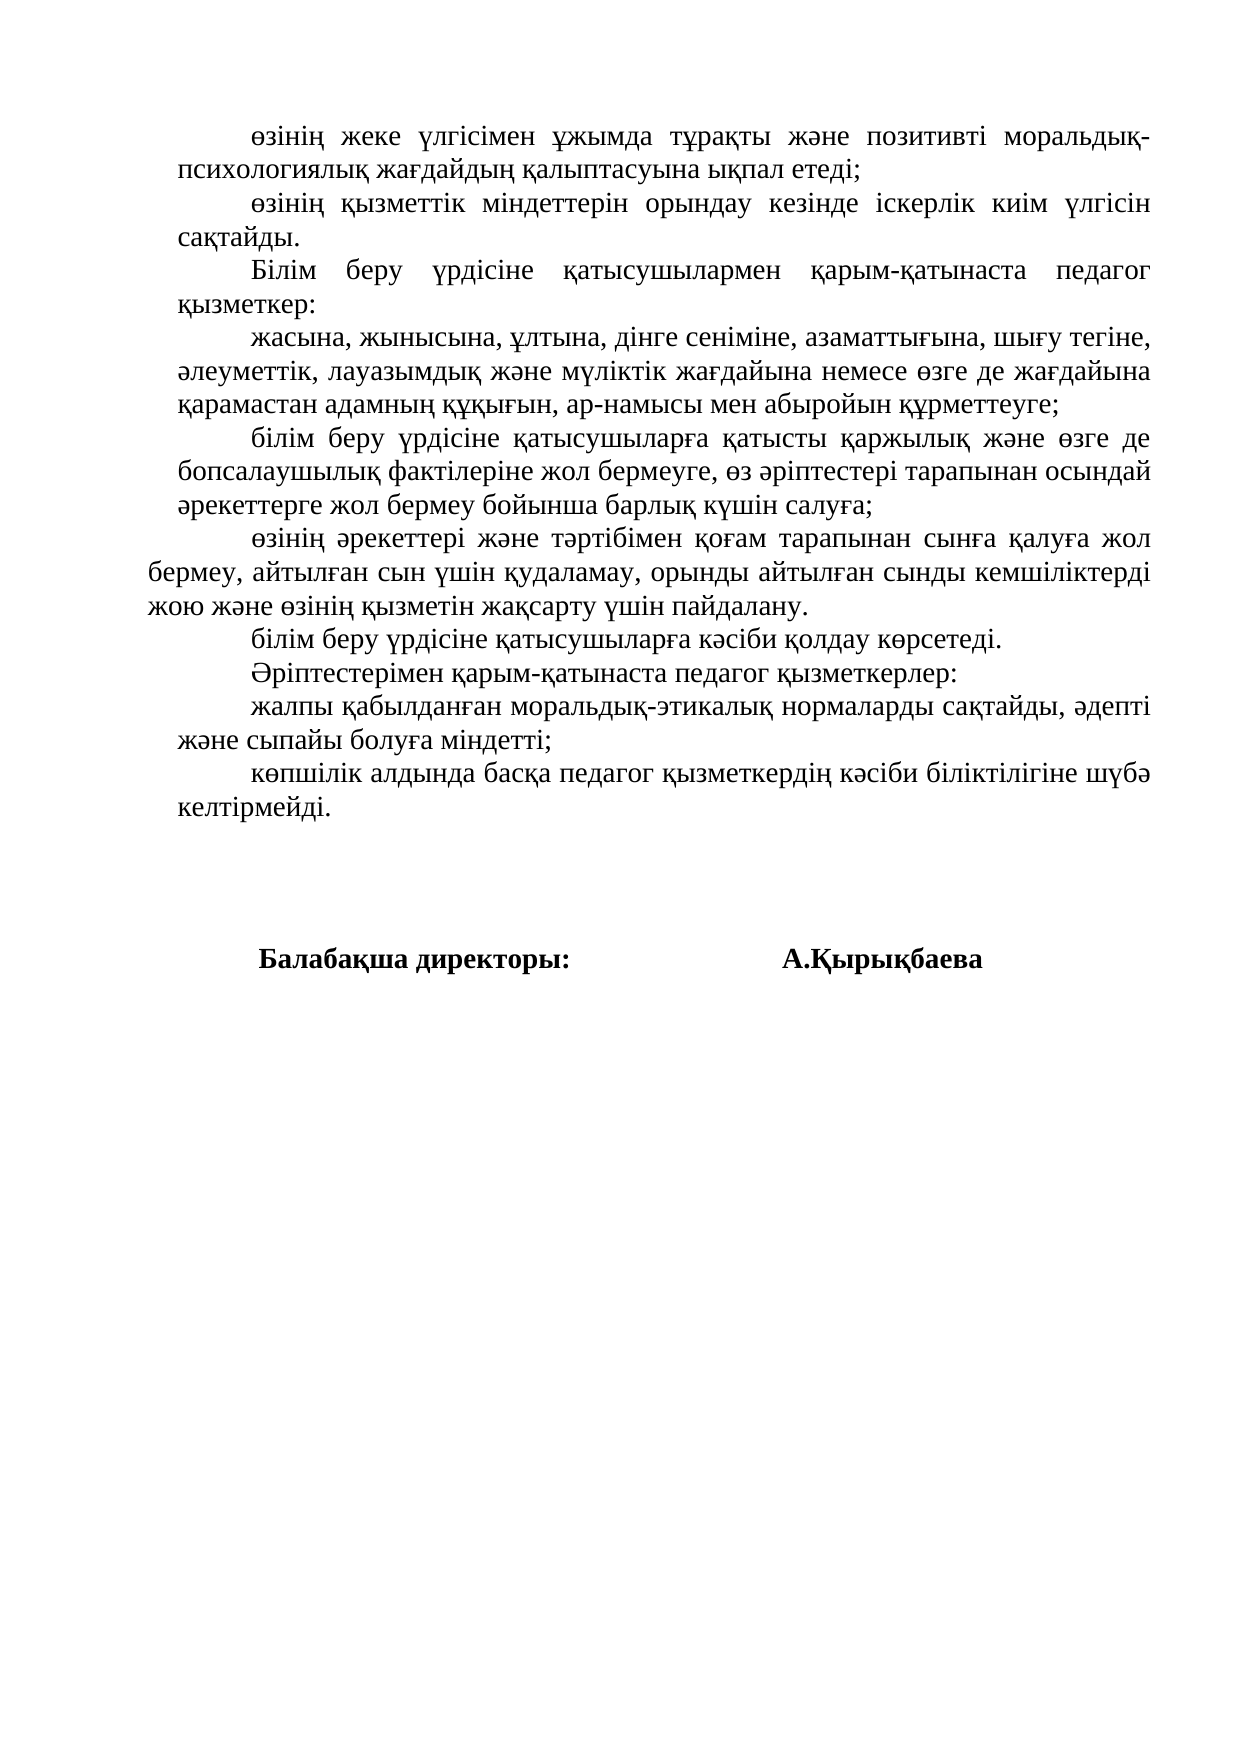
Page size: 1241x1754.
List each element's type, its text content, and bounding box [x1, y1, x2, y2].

text Әріптестерімен қарым-қатынаста педагог қызметкерлер: [177, 655, 1152, 688]
text жалпы қабылданған моральдық-этикалық нормаларды сақтайды, әдепті және сыпайы болуға міндетті; [177, 688, 1152, 755]
text Балабақша директоры: А.Қырықбаева [177, 941, 1152, 975]
text көпшілік алдында басқа педагог қызметкердің кәсіби біліктілігіне шүбә келтірмейді. [177, 755, 1152, 822]
text Білім беру үрдісіне қатысушылармен қарым-қатынаста педагог қызметкер: [177, 252, 1152, 319]
text білім беру үрдісіне қатысушыларға кәсіби қолдау көрсетеді. [177, 621, 1152, 655]
text жасына, жынысына, ұлтына, дінге сеніміне, азаматтығына, шығу тегіне, әлеуметтік, лауазымдық және мүліктік жағдайына немесе өзге де жағдайына қарамастан адамның құқығын, ар-намысы мен абыройын құрметтеуге; [177, 319, 1152, 420]
text өзінің әрекеттері және тәртібімен қоғам тарапынан сынға қалуға жол бермеу, айтылған сын үшін қудаламау, орынды айтылған сынды кемшіліктерді жою және өзінің қызметін жақсарту үшін пайдалану. [148, 521, 1152, 621]
text өзінің қызметтік міндеттерін орындау кезінде іскерлік киім үлгісін сақтайды. [177, 185, 1152, 252]
text өзінің жеке үлгісімен ұжымда тұрақты және позитивті моральдық-психологиялық жағдайдың қалыптасуына ықпал етеді; [177, 118, 1152, 185]
text білім беру үрдісіне қатысушыларға қатысты қаржылық және өзге де бопсалаушылық фактілеріне жол бермеуге, өз әріптестері тарапынан осындай әрекеттерге жол бермеу бойынша барлық күшін салуға; [177, 420, 1152, 521]
